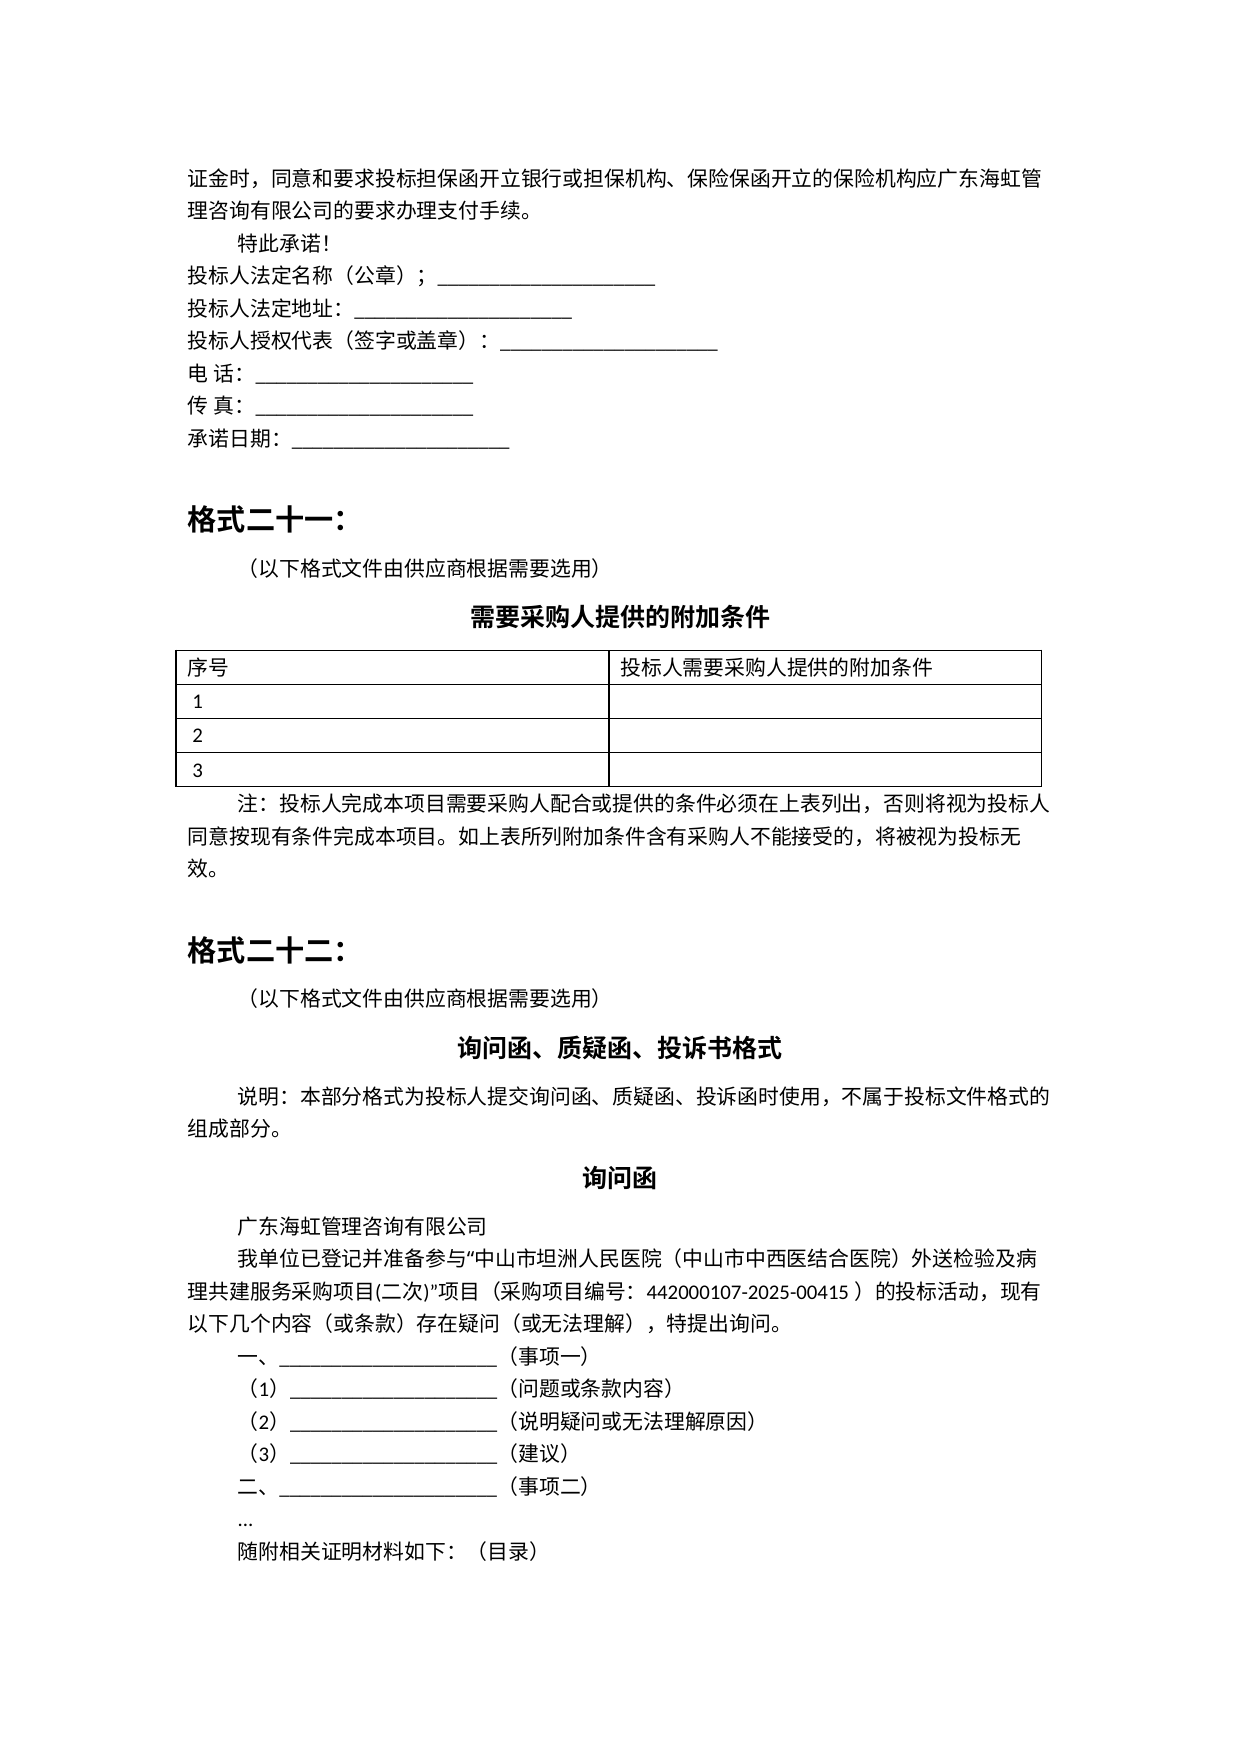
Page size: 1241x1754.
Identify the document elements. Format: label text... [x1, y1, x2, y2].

text 需要采购人提供的附加条件 [187, 584, 1053, 649]
text （以下格式文件由供应商根据需要选用） [187, 552, 1053, 584]
table_cell 2 [177, 719, 608, 752]
text 随附相关证明材料如下：（目录） [187, 1535, 1053, 1567]
text 投标人法定名称（公章）；_____________________ [187, 259, 1053, 292]
table_cell 3 [177, 753, 608, 786]
text 询问函、质疑函、投诉书格式 [187, 1015, 1053, 1080]
table_header 投标人需要采购人提供的附加条件 [610, 651, 1041, 683]
text （3）____________________（建议） [187, 1437, 1053, 1470]
text 格式二十一： [187, 487, 1053, 552]
text 承诺日期：_____________________ [187, 422, 1053, 454]
text 我单位已登记并准备参与“中山市坦洲人民医院（中山市中西医结合医院）外送检验及病理共建服务采购项目(二次)”项目（采购项目编号：442000107-2025-00415 ）的投标活动，现有以下几个内容（或条款）存在疑问（或无法理解），特提出询问。 [187, 1242, 1053, 1340]
text 说明：本部分格式为投标人提交询问函、质疑函、投诉函时使用，不属于投标文件格式的组成部分。 [187, 1080, 1053, 1145]
text 注：投标人完成本项目需要采购人配合或提供的条件必须在上表列出，否则将视为投标人同意按现有条件完成本项目。如上表所列附加条件含有采购人不能接受的，将被视为投标无效。 [187, 787, 1053, 885]
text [187, 162, 1053, 227]
text （2）____________________（说明疑问或无法理解原因） [187, 1405, 1053, 1437]
text （以下格式文件由供应商根据需要选用） [187, 982, 1053, 1015]
table_cell [610, 685, 1041, 718]
table_cell [610, 719, 1041, 752]
table_header 序号 [177, 651, 608, 683]
text 投标人法定地址：_____________________ [187, 292, 1053, 324]
text 格式二十二： [187, 917, 1053, 982]
text 询问函 [187, 1145, 1053, 1210]
text 特此承诺！ [187, 227, 1053, 259]
table_cell 1 [177, 685, 608, 718]
text 电 话：_____________________ [187, 357, 1053, 389]
text （1）____________________（问题或条款内容） [187, 1372, 1053, 1405]
text 投标人授权代表（签字或盖章）：_____________________ [187, 324, 1053, 357]
text 广东海虹管理咨询有限公司 [187, 1210, 1053, 1242]
text ... [187, 1502, 1053, 1535]
table_cell [610, 753, 1041, 786]
text 二、_____________________（事项二） [187, 1470, 1053, 1502]
text 一、_____________________（事项一） [187, 1340, 1053, 1372]
text 传 真：_____________________ [187, 389, 1053, 422]
